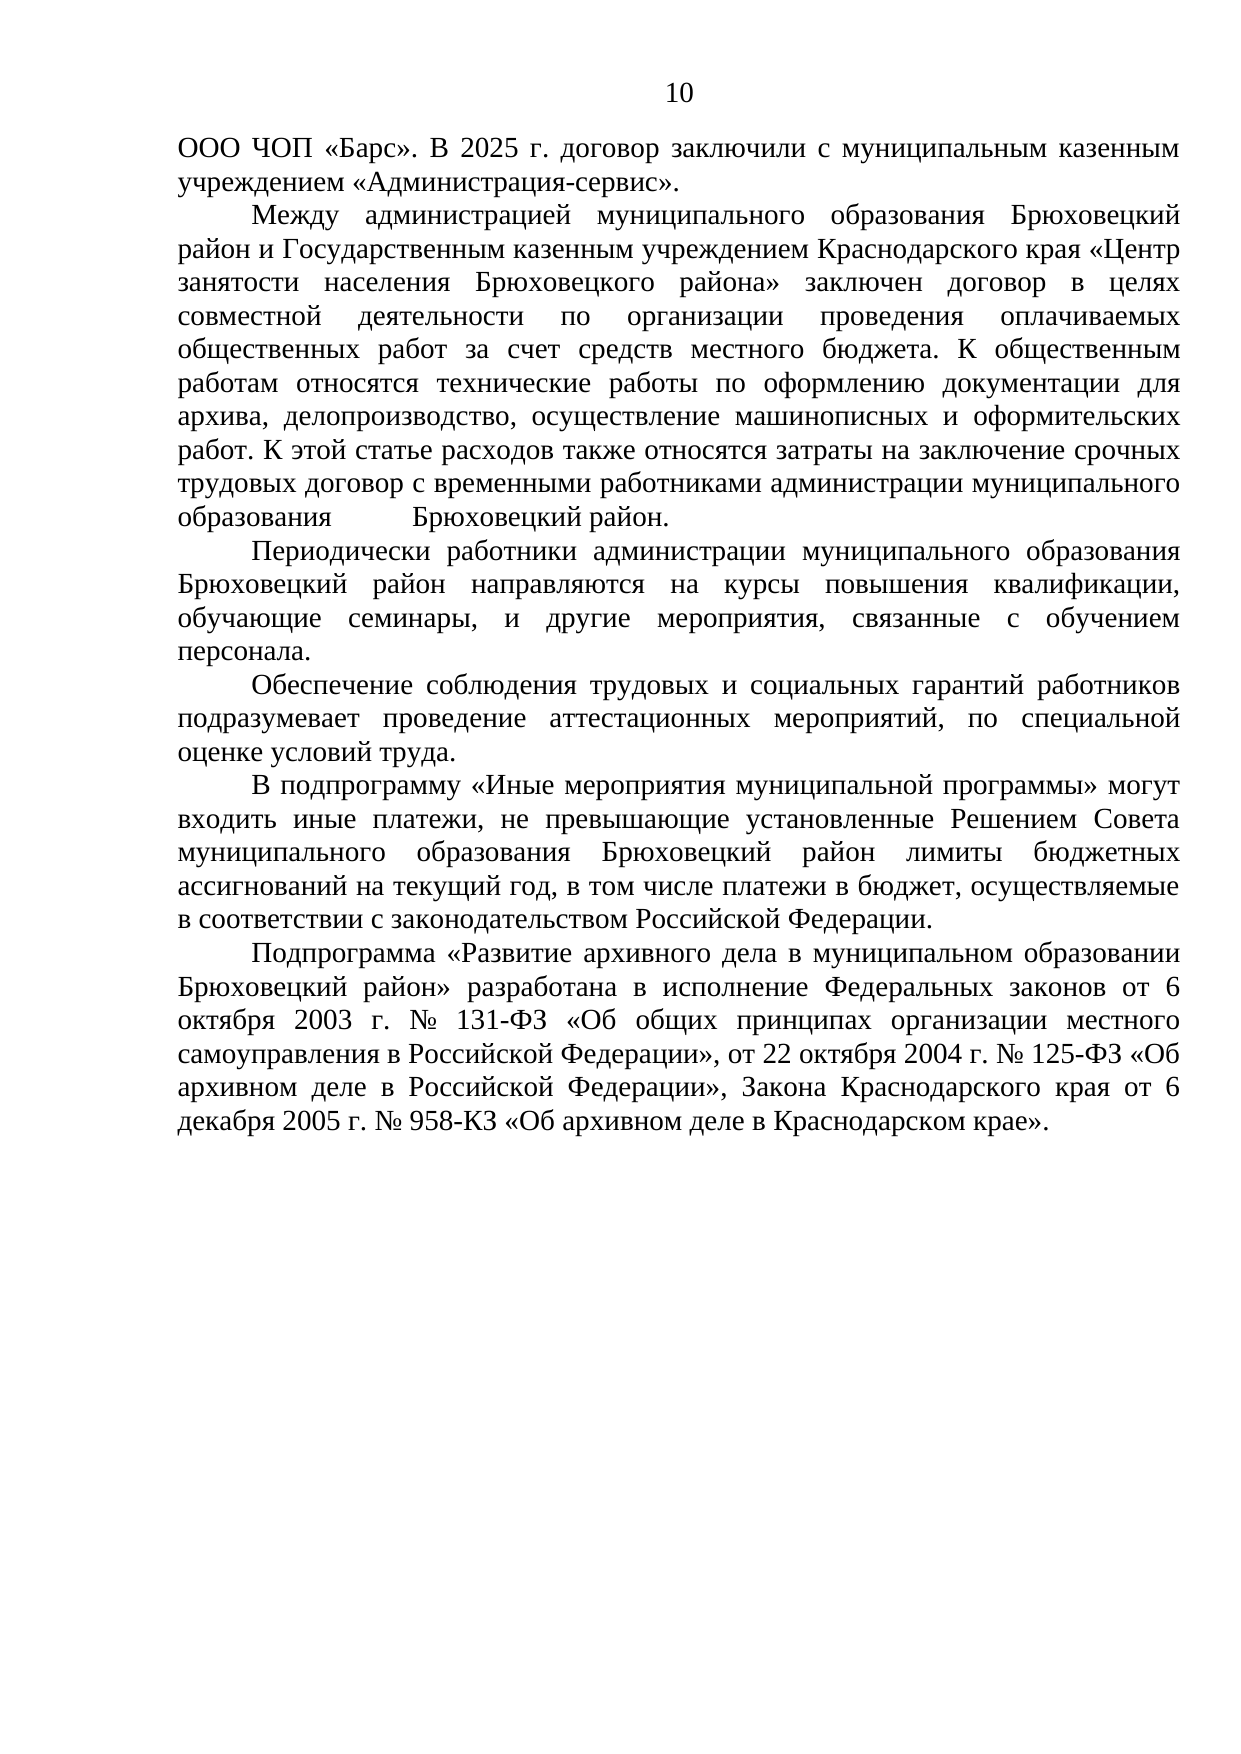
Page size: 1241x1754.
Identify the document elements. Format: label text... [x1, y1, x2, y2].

text Периодически работники администрации муниципального образования Брюховецкий район направляются на курсы повышения квалификации, обучающие семинары, и другие мероприятия, связанные с обучением персонала. [177, 533, 1181, 667]
text Обеспечение соблюдения трудовых и социальных гарантий работников подразумевает проведение аттестационных мероприятий, по специальной оценке условий труда. [177, 667, 1181, 767]
text Между администрацией муниципального образования Брюховецкий район и Государственным казенным учреждением Краснодарского края «Центр занятости населения Брюховецкого района» заключен договор в целях совместной деятельности по организации проведения оплачиваемых общественных работ за счет средств местного бюджета. К общественным работам относятся технические работы по оформлению документации для архива, делопроизводство, осуществление машинописных и оформительских работ. К этой статье расходов также относятся затраты на заключение срочных трудовых договор с временными работниками администрации муниципального образования Брюховецкий район. [177, 197, 1181, 533]
text Подпрограмма «Развитие архивного дела в муниципальном образовании Брюховецкий район» разработана в исполнение Федеральных законов от 6 октября 2003 г. № 131-ФЗ «Об общих принципах организации местного самоуправления в Российской Федерации», от 22 октября 2004 г. № 125-ФЗ «Об архивном деле в Российской Федерации», Закона Краснодарского края от 6 декабря 2005 г. № 958-КЗ «Об архивном деле в Краснодарском крае». [177, 935, 1181, 1136]
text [177, 130, 1181, 197]
text В подпрограмму «Иные мероприятия муниципальной программы» могут входить иные платежи, не превышающие установленные Решением Совета муниципального образования Брюховецкий район лимиты бюджетных ассигнований на текущий год, в том числе платежи в бюджет, осуществляемые в соответствии с законодательством Российской Федерации. [177, 767, 1181, 935]
